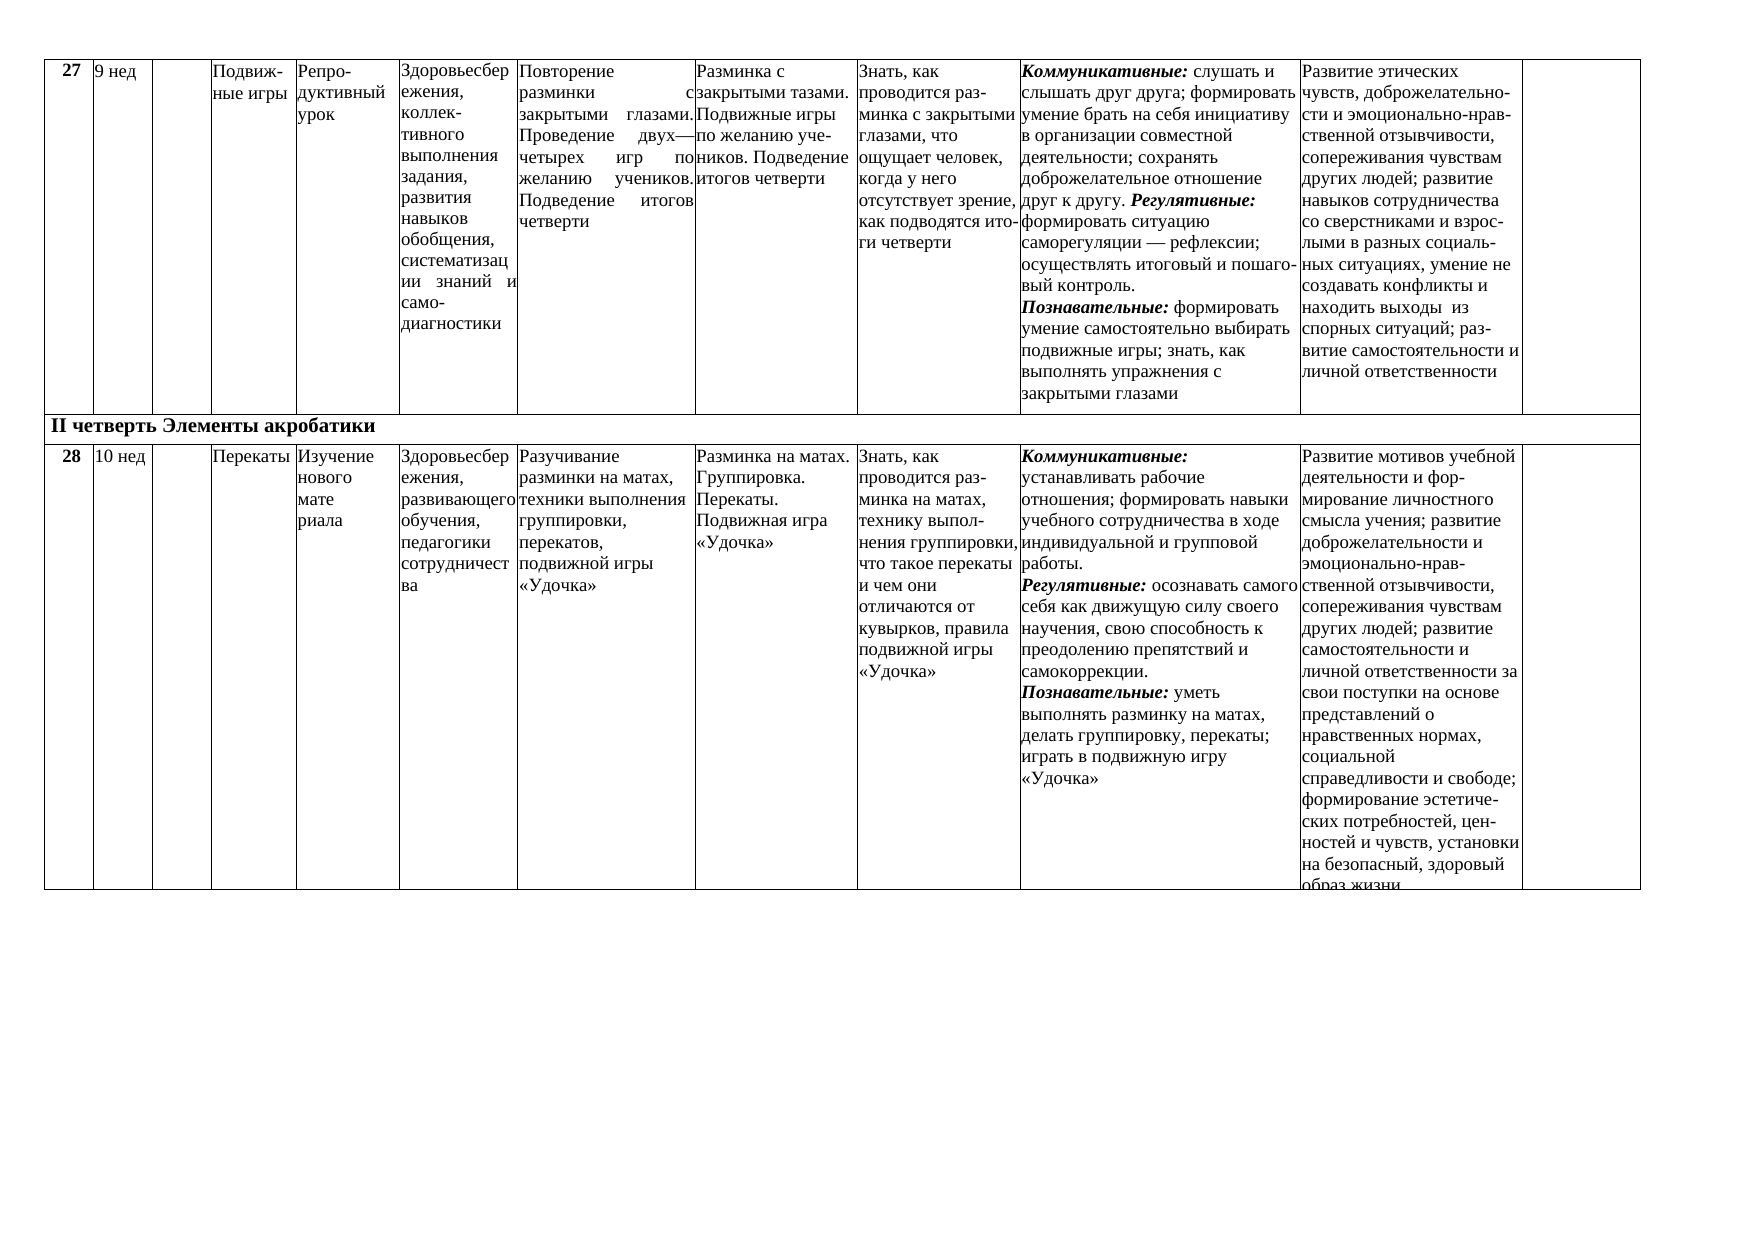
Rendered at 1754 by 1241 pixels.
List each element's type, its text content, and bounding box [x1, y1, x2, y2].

table_cell Коммуникативные: слушать и слышать друг друга; формировать умение брать на себя инициативу в организации совместной деятельности; сохранять доброжелательное отношение друг к другу. Регулятивные: формировать ситуацию саморегуляции — рефлексии; осуществлять итоговый и пошаговый контроль. Познавательные: формировать умение самостоятельно выбирать подвижные игры; знать, как выполнять упражнения с закрытыми глазами [1021, 60, 1300, 414]
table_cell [1021, 445, 1300, 888]
table_cell Репродуктивный урок [297, 60, 399, 414]
table_cell II четверть Элементы акробатики [45, 415, 1640, 444]
table_cell [153, 445, 211, 888]
table_cell Знать, как проводится разминка на матах, технику выполнения группировки, что такое перекаты и чем они отличаются от кувырков, правила подвижной игры «Удочка» [858, 445, 1020, 888]
table_cell Изучение нового мате риала [297, 445, 399, 888]
table_cell 9 нед [94, 60, 152, 414]
table_cell Разминка с закрытыми тазами. Подвижные игры по желанию учеников. Подведение итогов четверти [696, 60, 857, 414]
table_cell Знать, как проводится разминка с закрытыми глазами, что ощущает человек, когда у него отсутствует зрение, как подводятся итоги четверти [858, 60, 1020, 414]
table_cell [1523, 60, 1640, 414]
table_cell Развитие этических чувств, доброжелательности и эмоционально-нравственной отзывчивости, сопереживания чувствам других людей; развитие навыков сотрудничества со сверстниками и взрослыми в разных социальных ситуациях, умение не создавать конфликты и находить выходы из спорных ситуаций; развитие самостоятельности и личной ответственности [1301, 60, 1522, 414]
table_cell Перекаты [212, 445, 296, 888]
table_cell 28 [45, 445, 93, 888]
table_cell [1301, 445, 1522, 888]
table_cell 27 [45, 60, 93, 414]
table_cell 10 нед [94, 445, 152, 888]
table_cell [1523, 445, 1640, 888]
table_cell [153, 60, 211, 414]
table_cell Подвижные игры [212, 60, 296, 414]
table_cell Повторение разминки с закрытыми глазами. Проведение двух—четырех игр по желанию учеников. Подведение итогов четверти [518, 60, 695, 414]
table_cell Разучивание разминки на матах, техники выполнения группировки, перекатов, подвижной игры «Удочка» [518, 445, 695, 888]
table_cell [696, 445, 857, 888]
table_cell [400, 445, 517, 888]
table_cell Здоровьесбережения, коллективного выполнения задания, развития навыков обобщения, систематизации знаний и самодиагностики [400, 60, 517, 414]
